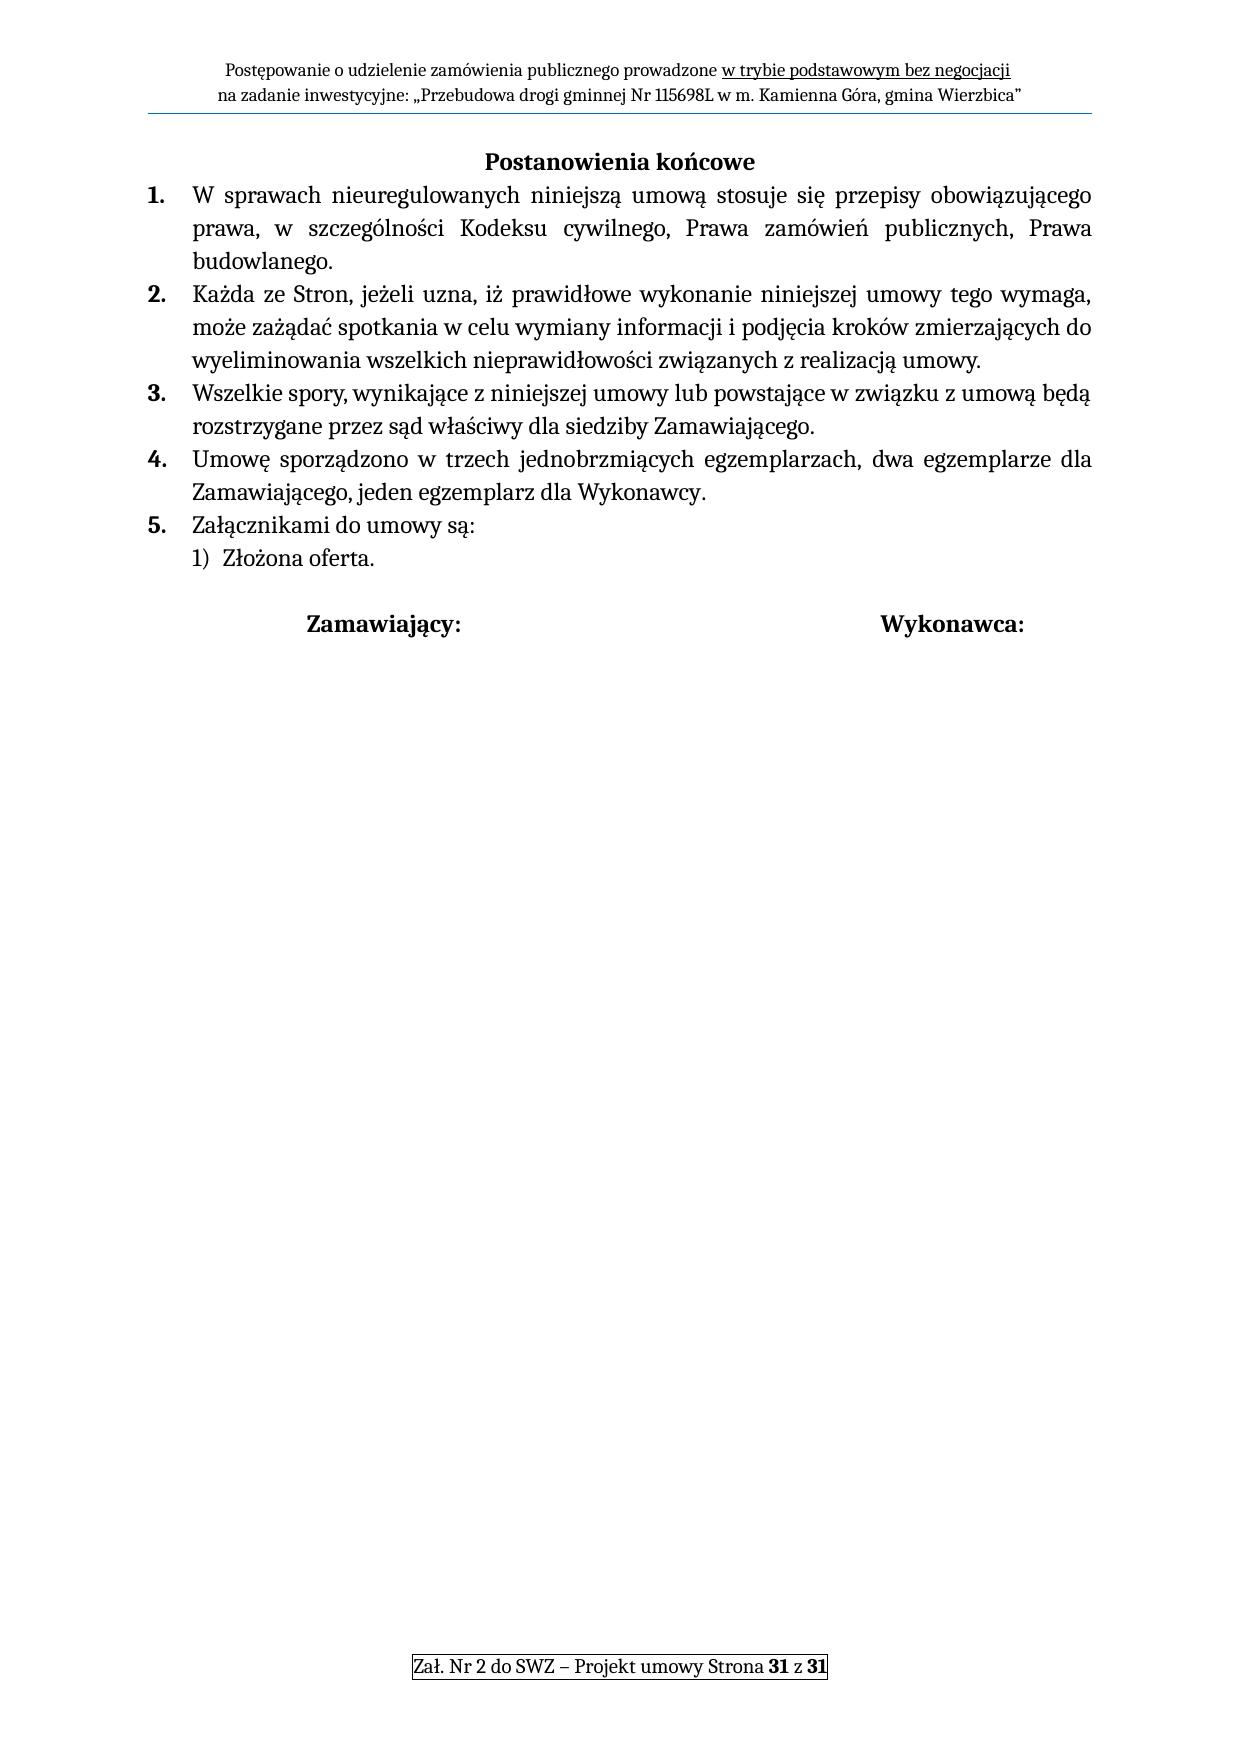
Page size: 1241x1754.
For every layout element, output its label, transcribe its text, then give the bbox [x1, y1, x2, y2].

list Każda ze Stron, jeżeli uzna, iż prawidłowe wykonanie niniejszej umowy tego wymaga, może zażądać spotkania w celu wymiany informacji i podjęcia kroków zmierzających do wyeliminowania wszelkich nieprawidłowości związanych z realizacją umowy. [148, 280, 1093, 374]
table_header Zamawiający: [148, 610, 620, 642]
list Złożona oferta. [192, 544, 1093, 573]
list W sprawach nieuregulowanych niniejszą umową stosuje się przepisy obowiązującego prawa, w szczególności Kodeksu cywilnego, Prawa zamówień publicznych, Prawa budowlanego. [148, 181, 1093, 275]
list Umowę sporządzono w trzech jednobrzmiących egzemplarzach, dwa egzemplarze dla Zamawiającego, jeden egzemplarz dla Wykonawcy. [148, 445, 1093, 507]
table_header Wykonawca: [620, 610, 1093, 642]
text Postanowienia końcowe [148, 148, 1093, 176]
list Załącznikami do umowy są: [148, 511, 1093, 539]
list Wszelkie spory, wynikające z niniejszej umowy lub powstające w związku z umową będą rozstrzygane przez sąd właściwy dla siedziby Zamawiającego. [148, 379, 1093, 441]
